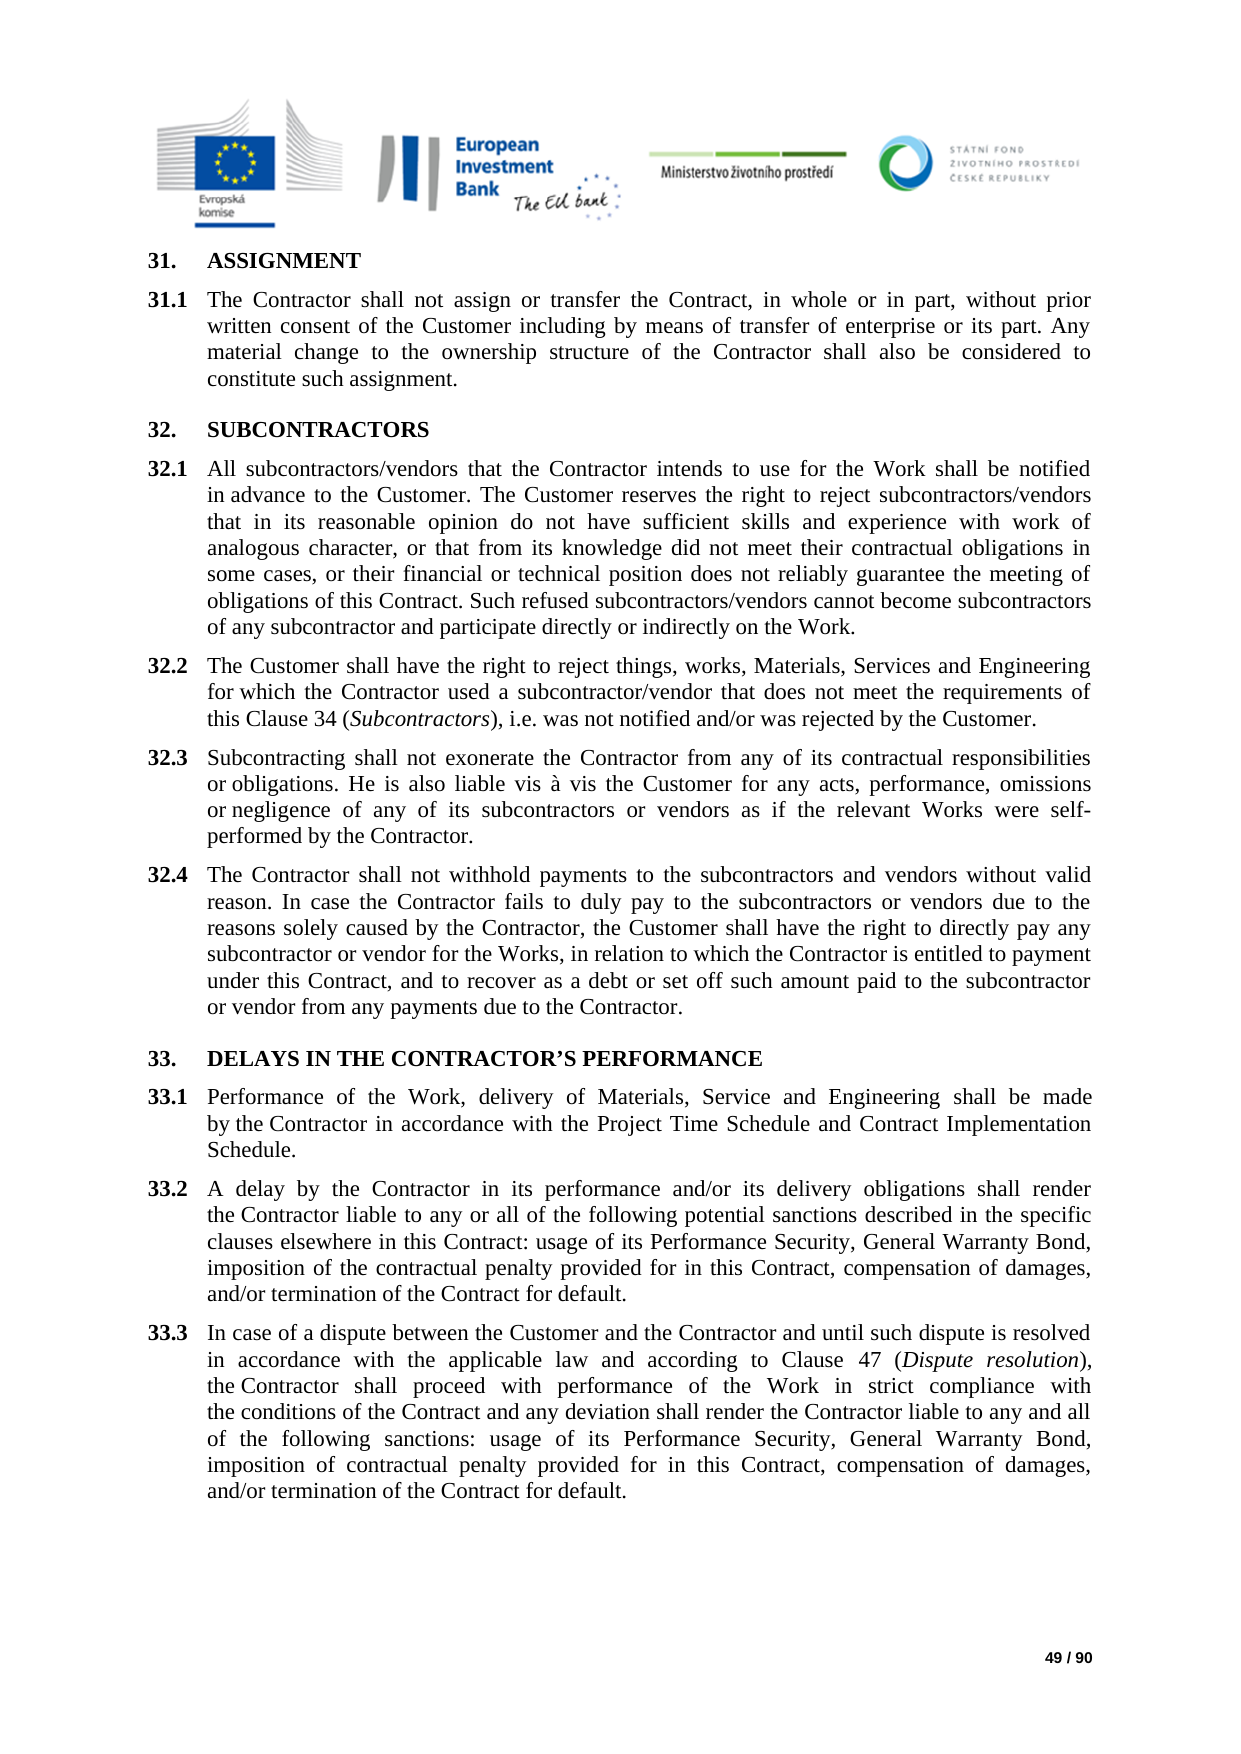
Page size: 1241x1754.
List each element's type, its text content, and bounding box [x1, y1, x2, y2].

text DELAYS IN THE CONTRACTOR’S PERFORMANCE [148, 1044, 1092, 1071]
text Subcontracting shall not exonerate the Contractor from any of its contractual responsibilities or obligations. He is also liable vis à vis the Customer for any acts, performance, omissions or negligence of any of its subcontractors or vendors as if the relevant Works were self-performed by the Contractor. [148, 743, 1092, 849]
text In case of a dispute between the Customer and the Contractor and until such dispute is resolved in accordance with the applicable law and according to Clause 46 (Dispute resolution), the Contractor shall proceed with performance of the Work in strict compliance with the conditions of the Contract and any deviation shall render the Contractor liable to any and all of the following sanctions: usage of its Performance Security, General Warranty Bond, imposition of contractual penalty provided for in this Contract, compensation of damages, and/or termination of the Contract for default. [148, 1319, 1092, 1504]
text SUBCONTRACTORS [148, 416, 1092, 442]
text ASSIGNMENT [148, 247, 1092, 273]
text All subcontractors/vendors that the Contractor intends to use for the Work shall be notified in advance to the Customer. The Customer reserves the right to reject subcontractors/vendors that in its reasonable opinion do not have sufficient skills and experience with work of analogous character, or that from its knowledge did not meet their contractual obligations in some cases, or their financial or technical position does not reliably guarantee the meeting of obligations of this Contract. Such refused subcontractors/vendors cannot become subcontractors of any subcontractor and participate directly or indirectly on the Work. [148, 455, 1092, 639]
text The Customer shall have the right to reject things, works, Materials, Services and Engineering for which the Contractor used a subcontractor/vendor that does not meet the requirements of this Clause 33 (Subcontractors), i.e. was not notified and/or was rejected by the Customer. [148, 652, 1092, 731]
text A delay by the Contractor in its performance and/or its delivery obligations shall render the Contractor liable to any or all of the following potential sanctions described in the specific clauses elsewhere in this Contract: usage of its Performance Security, General Warranty Bond, imposition of the contractual penalty provided for in this Contract, compensation of damages, and/or termination of the Contract for default. [148, 1175, 1092, 1307]
text The Contractor shall not withhold payments to the subcontractors and vendors without valid reason. In case the Contractor fails to duly pay to the subcontractors or vendors due to the reasons solely caused by the Contractor, the Customer shall have the right to directly pay any subcontractor or vendor for the Works, in relation to which the Contractor is entitled to payment under this Contract, and to recover as a debt or set off such amount paid to the subcontractor or vendor from any payments due to the Contractor. [148, 861, 1092, 1019]
text The Contractor shall not assign or transfer the Contract, in whole or in part, without prior written consent of the Customer including by means of transfer of enterprise or its part. Any material change to the ownership structure of the Contractor shall also be considered to constitute such assignment. [148, 286, 1092, 391]
picture [147, 87, 1093, 235]
text Performance of the Work, delivery of Materials, Service and Engineering shall be made by the Contractor in accordance with the Project Time Schedule and Contract Implementation Schedule. [148, 1083, 1092, 1162]
